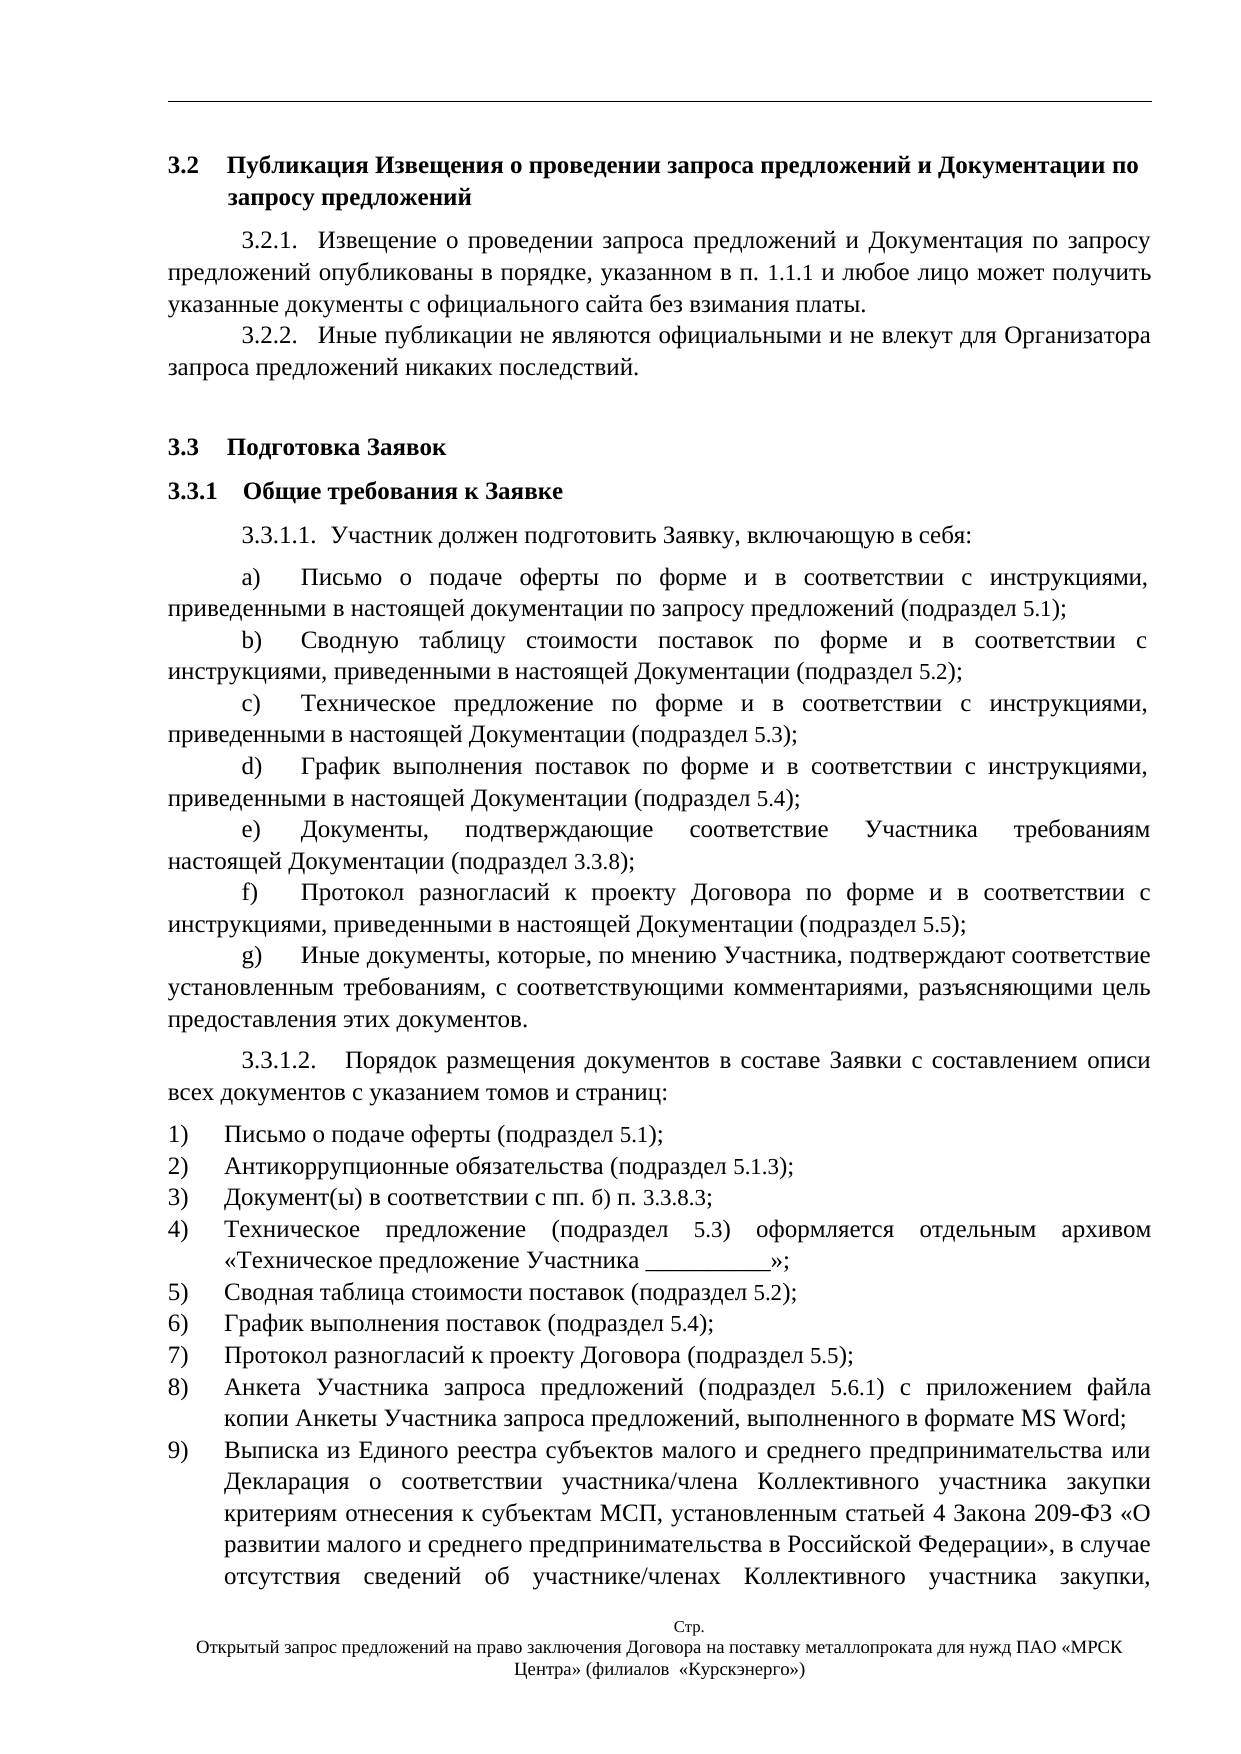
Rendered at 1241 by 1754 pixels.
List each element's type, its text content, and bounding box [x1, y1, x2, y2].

list Сводную таблицу стоимости поставок по форме и в соответствии с инструкциями, приведенными в настоящей Документации (подраздел 5.2); [168, 625, 1148, 685]
subtitle Общие требования к Заявке [168, 476, 1152, 504]
list Протокол разногласий к проекту Договора по форме и в соответствии с инструкциями, приведенными в настоящей Документации (подраздел 5.5); [168, 877, 1151, 938]
list Техническое предложение (подраздел 5.3) оформляется отдельным архивом «Техническое предложение Участника __________»; [168, 1214, 1152, 1274]
list Антикоррупционные обязательства (подраздел 5.1.3); [168, 1151, 1152, 1179]
list График выполнения поставок (подраздел 5.4); [168, 1308, 1152, 1337]
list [168, 1435, 1152, 1590]
list Документы, подтверждающие соответствие Участника требованиям настоящей Документации (подраздел 3.3.8); [168, 814, 1151, 874]
subtitle Публикация Извещения о проведении запроса предложений и Документации по запросу предложений [168, 150, 1152, 210]
list Документ(ы) в соответствии с пп. б) п. 3.3.8.3; [168, 1182, 1152, 1211]
subtitle Подготовка Заявок [168, 432, 1152, 460]
list Анкета Участника запроса предложений (подраздел 5.6.1) с приложением файла копии Анкеты Участника запроса предложений, выполненного в формате MS Word; [168, 1372, 1152, 1432]
list Порядок размещения документов в составе Заявки с составлением описи всех документов с указанием томов и страниц: [168, 1046, 1152, 1106]
list График выполнения поставок по форме и в соответствии с инструкциями, приведенными в настоящей Документации (подраздел 5.4); [168, 751, 1149, 811]
list Техническое предложение по форме и в соответствии с инструкциями, приведенными в настоящей Документации (подраздел 5.3); [168, 688, 1148, 748]
list Письмо о подаче оферты (подраздел 5.1); [168, 1119, 1152, 1148]
list Участник должен подготовить Заявку, включающую в себя: [168, 520, 1152, 548]
list Письмо о подаче оферты по форме и в соответствии с инструкциями, приведенными в настоящей документации по запросу предложений (подраздел 5.1); [168, 562, 1148, 622]
list Иные документы, которые, по мнению Участника, подтверждают соответствие установленным требованиям, с соответствующими комментариями, разъясняющими цель предоставления этих документов. [168, 941, 1152, 1032]
list Извещение о проведении запроса предложений и Документация по запросу предложений опубликованы в порядке, указанном в п. 1.1.1 и любое лицо может получить указанные документы с официального сайта без взимания платы. [168, 226, 1152, 317]
list Сводная таблица стоимости поставок (подраздел 5.2); [168, 1277, 1152, 1306]
list Иные публикации не являются официальными и не влекут для Организатора запроса предложений никаких последствий. [168, 320, 1152, 381]
list Протокол разногласий к проекту Договора (подраздел 5.5); [168, 1340, 1152, 1369]
